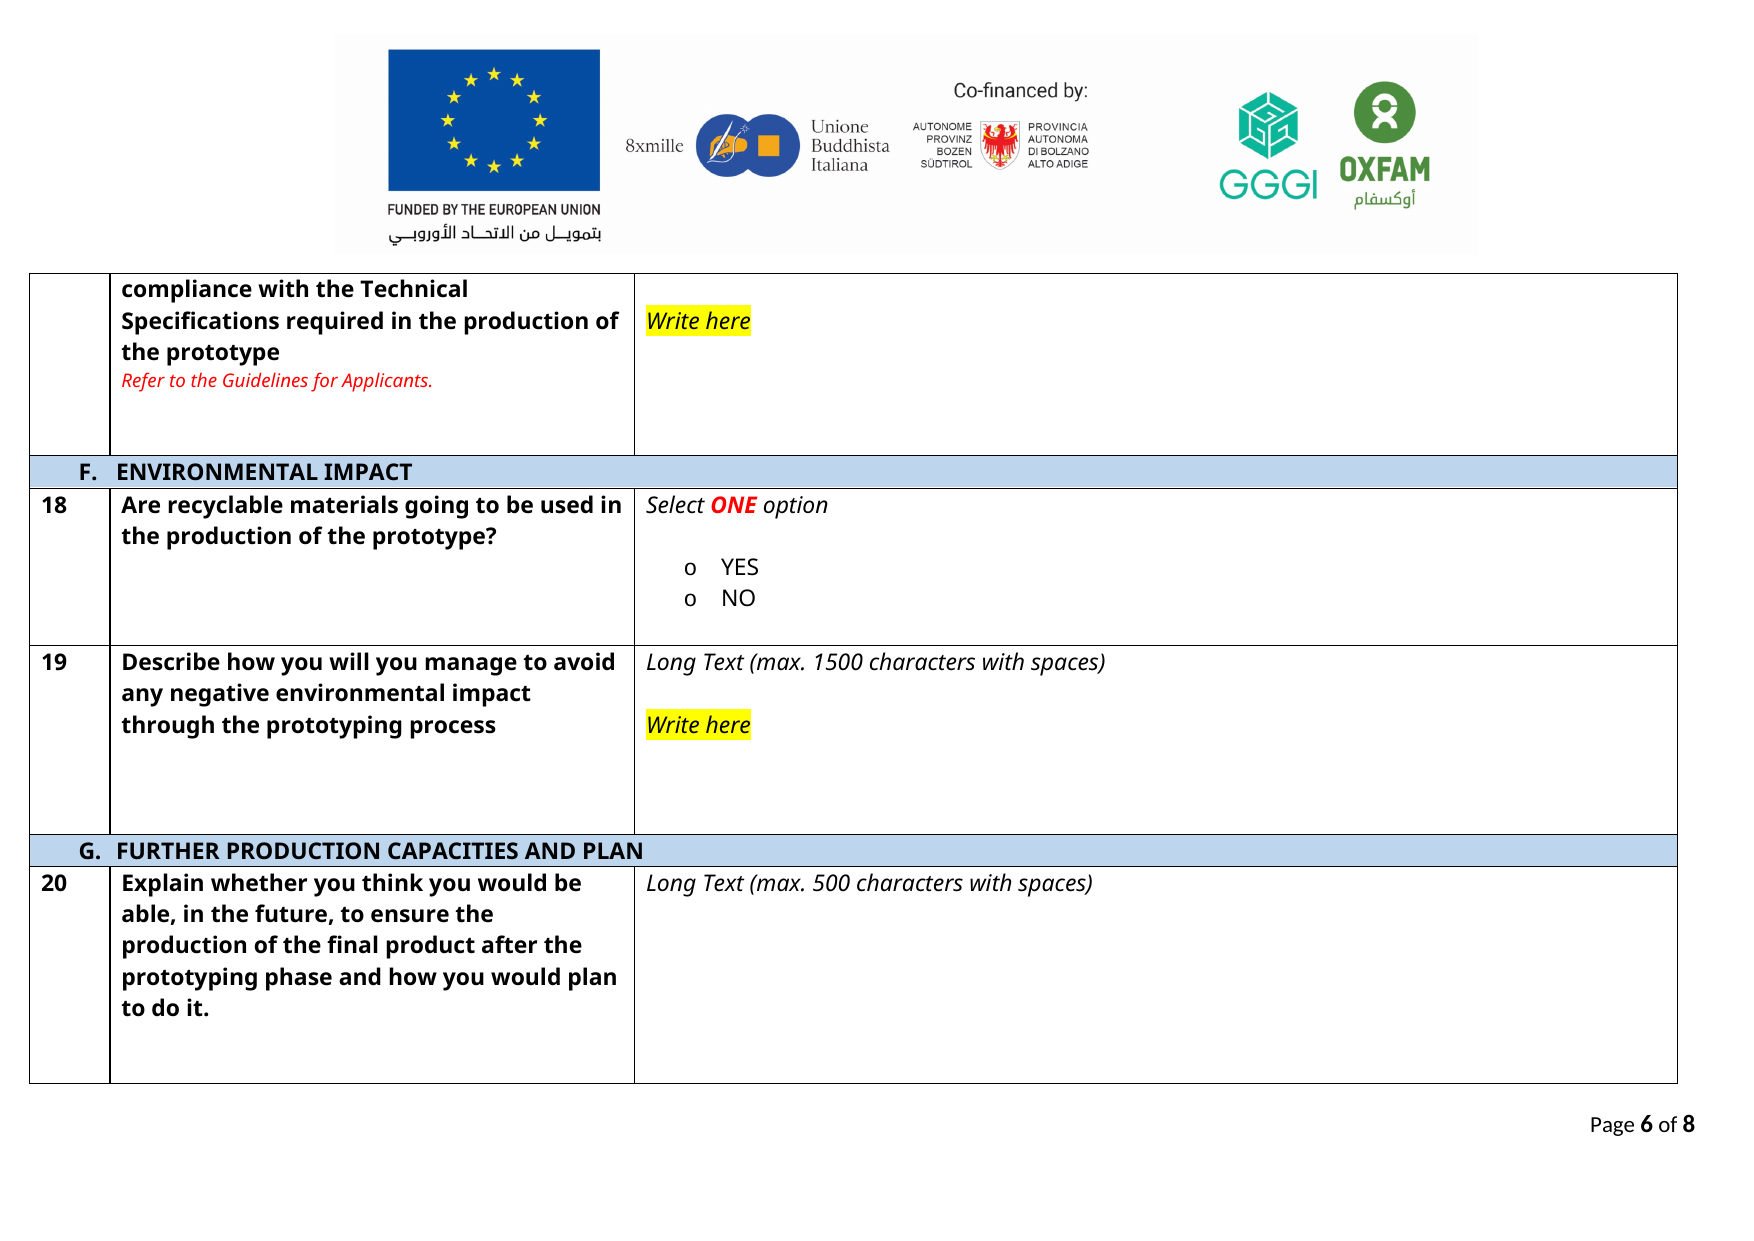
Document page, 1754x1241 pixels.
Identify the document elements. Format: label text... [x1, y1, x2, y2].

table_cell Are recyclable materials going to be used in the production of the prototype? [111, 489, 634, 645]
table_cell Select ONE option YES NO [635, 489, 1677, 645]
table_cell 20 [30, 867, 109, 1082]
table_cell 17 [30, 274, 109, 455]
table_cell Describe how you will you manage to avoid any negative environmental impact through the prototyping process [111, 646, 634, 833]
table_cell FURTHER PRODUCTION CAPACITIES AND PLAN [30, 835, 1677, 866]
table_cell Long Text (max. 500 characters with spaces) [635, 867, 1677, 1082]
table_cell Explain whether you think you would be able, in the future, to ensure the production of the final product after the prototyping phase and how you would plan to do it. [111, 867, 634, 1082]
table_cell Long Text (max. 3000 characters with spaces) Write here [635, 274, 1677, 455]
table_cell 19 [30, 646, 109, 833]
table_cell Long Text (max. 1500 characters with spaces) Write here [635, 646, 1677, 833]
table_cell 18 [30, 489, 109, 645]
table_cell ENVIRONMENTAL IMPACT [30, 456, 1677, 487]
picture [331, 34, 1478, 254]
